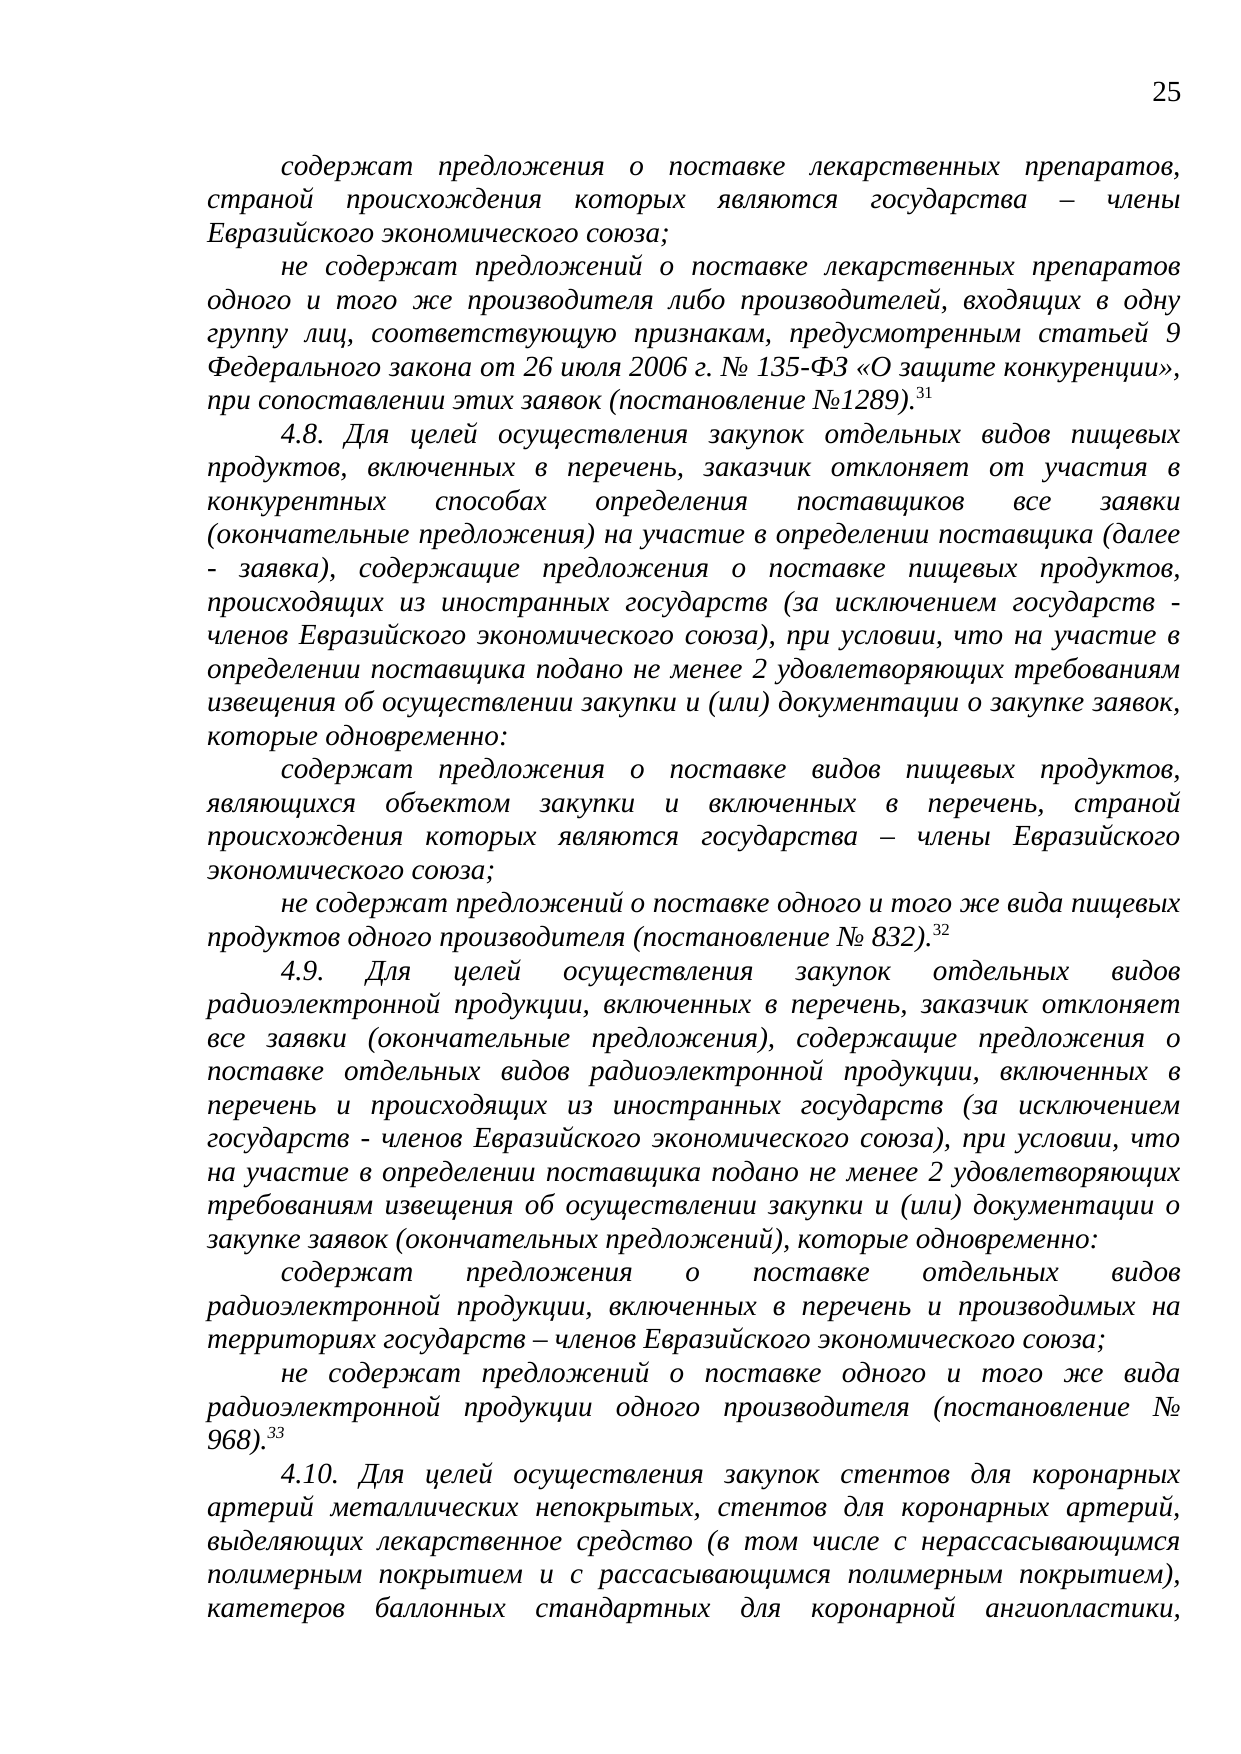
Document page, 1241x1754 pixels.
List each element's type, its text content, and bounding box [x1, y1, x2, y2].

text 4.8. Для целей осуществления закупок отдельных видов пищевых продуктов, включенных в перечень, заказчик отклоняет от участия в конкурентных способах определения поставщиков все заявки (окончательные предложения) на участие в определении поставщика (далее - заявка), содержащие предложения о поставке пищевых продуктов, происходящих из иностранных государств (за исключением государств - членов Евразийского экономического союза), при условии, что на участие в определении поставщика подано не менее 2 удовлетворяющих требованиям извещения об осуществлении закупки и (или) документации о закупке заявок, которые одновременно: [207, 416, 1181, 751]
text содержат предложения о поставке отдельных видов радиоэлектронной продукции, включенных в перечень и производимых на территориях государств – членов Евразийского экономического союза; [207, 1254, 1181, 1355]
text содержат предложения о поставке видов пищевых продуктов, являющихся объектом закупки и включенных в перечень, страной происхождения которых являются государства – члены Евразийского экономического союза; [207, 751, 1181, 886]
text содержат предложения о поставке лекарственных препаратов, страной происхождения которых являются государства – члены Евразийского экономического союза; [207, 148, 1181, 248]
text не содержат предложений о поставке одного и того же вида радиоэлектронной продукции одного производителя (постановление № 968). [207, 1355, 1181, 1456]
text не содержат предложений о поставке одного и того же вида пищевых продуктов одного производителя (постановление № 832). [207, 886, 1181, 953]
text 4.9. Для целей осуществления закупок отдельных видов радиоэлектронной продукции, включенных в перечень, заказчик отклоняет все заявки (окончательные предложения), содержащие предложения о поставке отдельных видов радиоэлектронной продукции, включенных в перечень и происходящих из иностранных государств (за исключением государств - членов Евразийского экономического союза), при условии, что на участие в определении поставщика подано не менее 2 удовлетворяющих требованиям извещения об осуществлении закупки и (или) документации о закупке заявок (окончательных предложений), которые одновременно: [207, 953, 1181, 1254]
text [207, 1456, 1181, 1623]
text не содержат предложений о поставке лекарственных препаратов одного и того же производителя либо производителей, входящих в одну группу лиц, соответствующую признакам, предусмотренным статьей 9 Федерального закона от 26 июля 2006 г. № 135-ФЗ «О защите конкуренции», при сопоставлении этих заявок (постановление №1289). [207, 248, 1181, 416]
